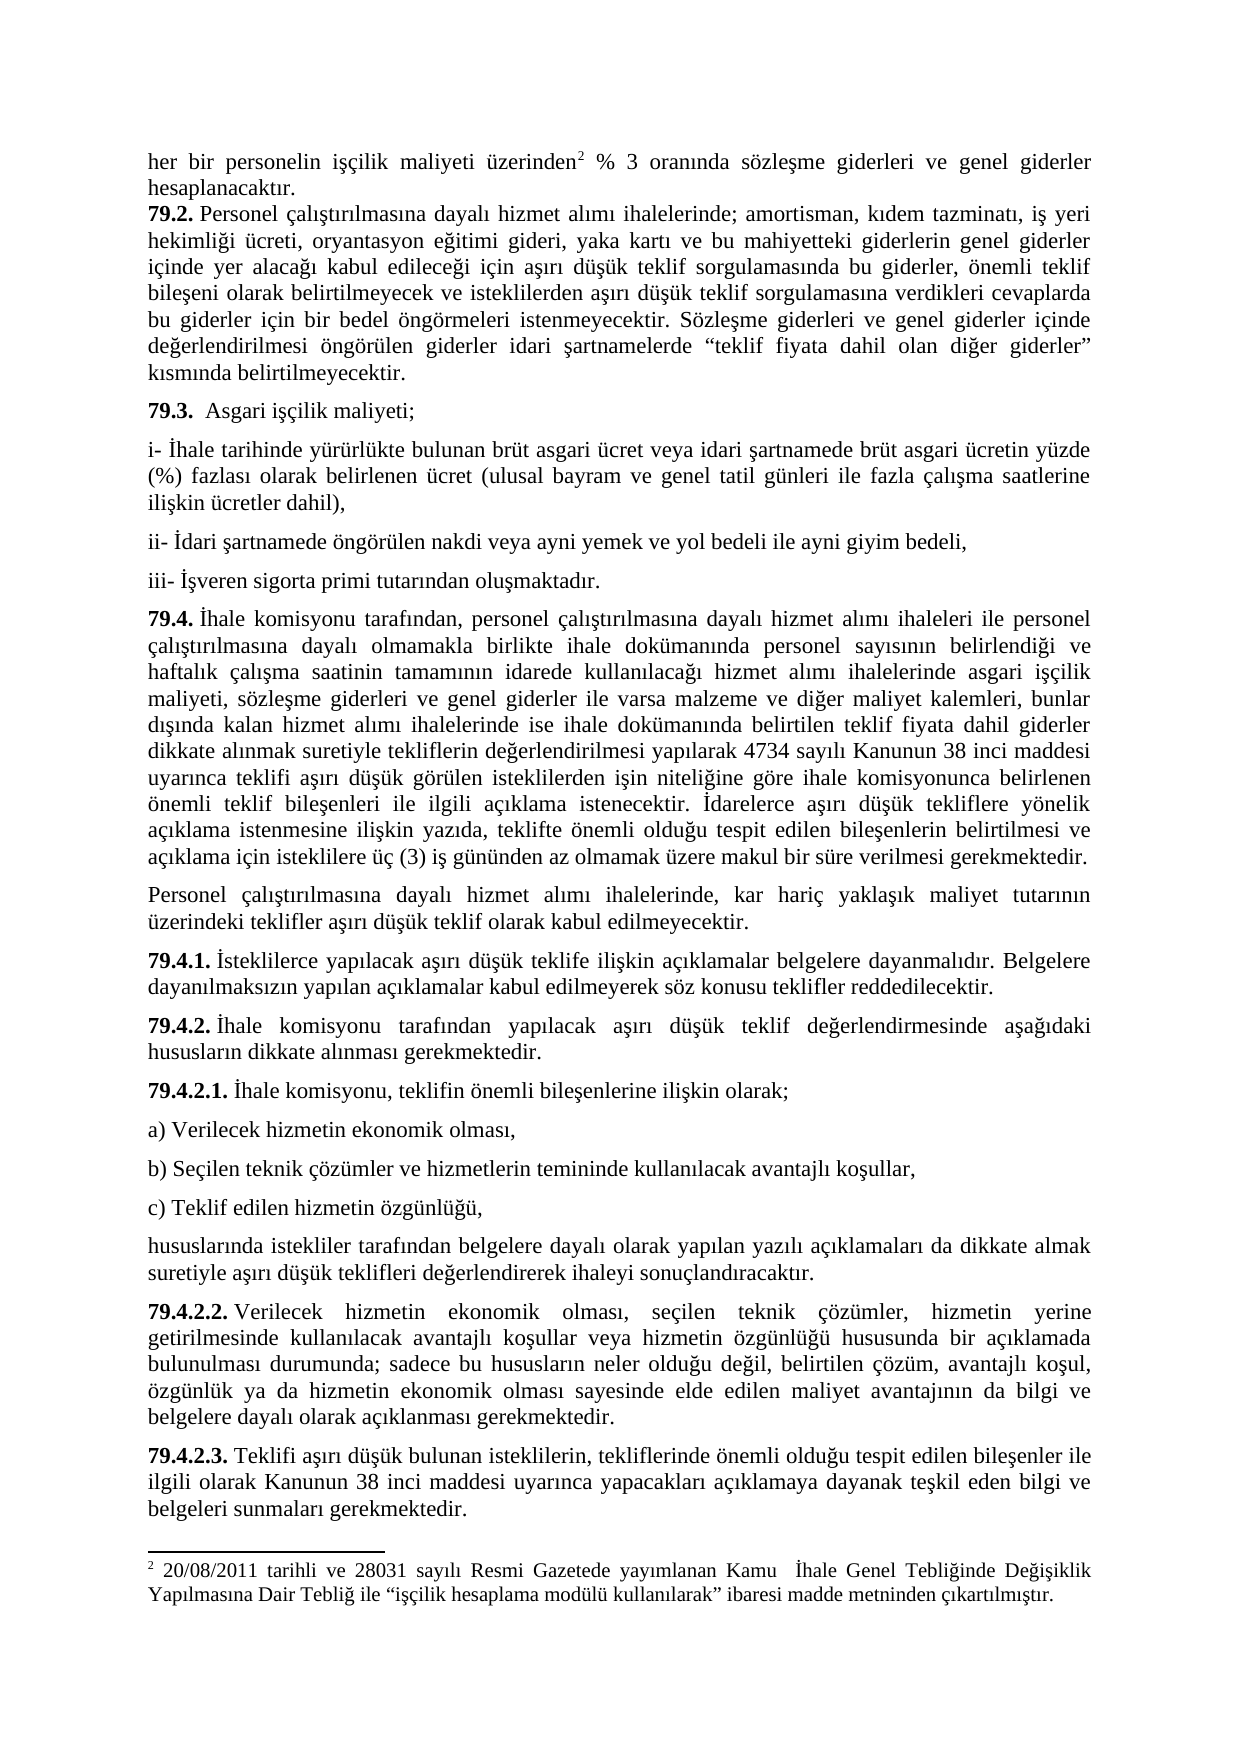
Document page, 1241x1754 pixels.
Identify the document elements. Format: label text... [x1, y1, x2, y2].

text a) Verilecek hizmetin ekonomik olması, [148, 1116, 1092, 1142]
text ii- İdari şartnamede öngörülen nakdi veya ayni yemek ve yol bedeli ile ayni giyim bedeli, [148, 528, 1092, 554]
text 79.4.2. İhale komisyonu tarafından yapılacak aşırı düşük teklif değerlendirmesinde aşağıdaki hususların dikkate alınması gerekmektedir. [148, 1012, 1092, 1065]
text 79.4.2.2. Verilecek hizmetin ekonomik olması, seçilen teknik çözümler, hizmetin yerine getirilmesinde kullanılacak avantajlı koşullar veya hizmetin özgünlüğü hususunda bir açıklamada bulunulması durumunda; sadece bu hususların neler olduğu değil, belirtilen çözüm, avantajlı koşul, özgünlük ya da hizmetin ekonomik olması sayesinde elde edilen maliyet avantajının da bilgi ve belgelere dayalı olarak açıklanması gerekmektedir. [148, 1298, 1092, 1429]
text hususlarında istekliler tarafından belgelere dayalı olarak yapılan yazılı açıklamaları da dikkate almak suretiyle aşırı düşük teklifleri değerlendirerek ihaleyi sonuçlandıracaktır. [148, 1233, 1092, 1285]
text 79.4.2.1. İhale komisyonu, teklifin önemli bileşenlerine ilişkin olarak; [148, 1077, 1092, 1103]
text iii- İşveren sigorta primi tutarından oluşmaktadır. [148, 567, 1092, 593]
text 79.4.1. İsteklilerce yapılacak aşırı düşük teklife ilişkin açıklamalar belgelere dayanmalıdır. Belgelere dayanılmaksızın yapılan açıklamalar kabul edilmeyerek söz konusu teklifler reddedilecektir. [148, 947, 1092, 999]
text 79.2. Personel çalıştırılmasına dayalı hizmet alımı ihalelerinde; amortisman, kıdem tazminatı, iş yeri hekimliği ücreti, oryantasyon eğitimi gideri, yaka kartı ve bu mahiyetteki giderlerin genel giderler içinde yer alacağı kabul edileceği için aşırı düşük teklif sorgulamasında bu giderler, önemli teklif bileşeni olarak belirtilmeyecek ve isteklilerden aşırı düşük teklif sorgulamasına verdikleri cevaplarda bu giderler için bir bedel öngörmeleri istenmeyecektir. Sözleşme giderleri ve genel giderler içinde değerlendirilmesi öngörülen giderler idari şartnamelerde “teklif fiyata dahil olan diğer giderler” kısmında belirtilmeyecektir. [148, 200, 1092, 385]
list 79.3. Asgari işçilik maliyeti; [148, 397, 1092, 424]
text i- İhale tarihinde yürürlükte bulunan brüt asgari ücret veya idari şartnamede brüt asgari ücretin yüzde (%) fazlası olarak belirlenen ücret (ulusal bayram ve genel tatil günleri ile fazla çalışma saatlerine ilişkin ücretler dahil), [148, 436, 1092, 515]
text Personel çalıştırılmasına dayalı hizmet alımı ihalelerinde, kar hariç yaklaşık maliyet tutarının üzerindeki teklifler aşırı düşük teklif olarak kabul edilmeyecektir. [148, 882, 1092, 934]
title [148, 148, 1092, 200]
text b) Seçilen teknik çözümler ve hizmetlerin temininde kullanılacak avantajlı koşullar, [148, 1155, 1092, 1181]
text 79.4.2.3. Teklifi aşırı düşük bulunan isteklilerin, tekliflerinde önemli olduğu tespit edilen bileşenler ile ilgili olarak Kanunun 38 inci maddesi uyarınca yapacakları açıklamaya dayanak teşkil eden bilgi ve belgeleri sunmaları gerekmektedir. [148, 1442, 1092, 1521]
text c) Teklif edilen hizmetin özgünlüğü, [148, 1194, 1092, 1220]
text 79.4. İhale komisyonu tarafından, personel çalıştırılmasına dayalı hizmet alımı ihaleleri ile personel çalıştırılmasına dayalı olmamakla birlikte ihale dokümanında personel sayısının belirlendiği ve haftalık çalışma saatinin tamamının idarede kullanılacağı hizmet alımı ihalelerinde asgari işçilik maliyeti, sözleşme giderleri ve genel giderler ile varsa malzeme ve diğer maliyet kalemleri, bunlar dışında kalan hizmet alımı ihalelerinde ise ihale dokümanında belirtilen teklif fiyata dahil giderler dikkate alınmak suretiyle tekliflerin değerlendirilmesi yapılarak 4734 sayılı Kanunun 38 inci maddesi uyarınca teklifi aşırı düşük görülen isteklilerden işin niteliğine göre ihale komisyonunca belirlenen önemli teklif bileşenleri ile ilgili açıklama istenecektir. İdarelerce aşırı düşük tekliflere yönelik açıklama istenmesine ilişkin yazıda, teklifte önemli olduğu tespit edilen bileşenlerin belirtilmesi ve açıklama için isteklilere üç (3) iş gününden az olmamak üzere makul bir süre verilmesi gerekmektedir. [148, 606, 1092, 869]
